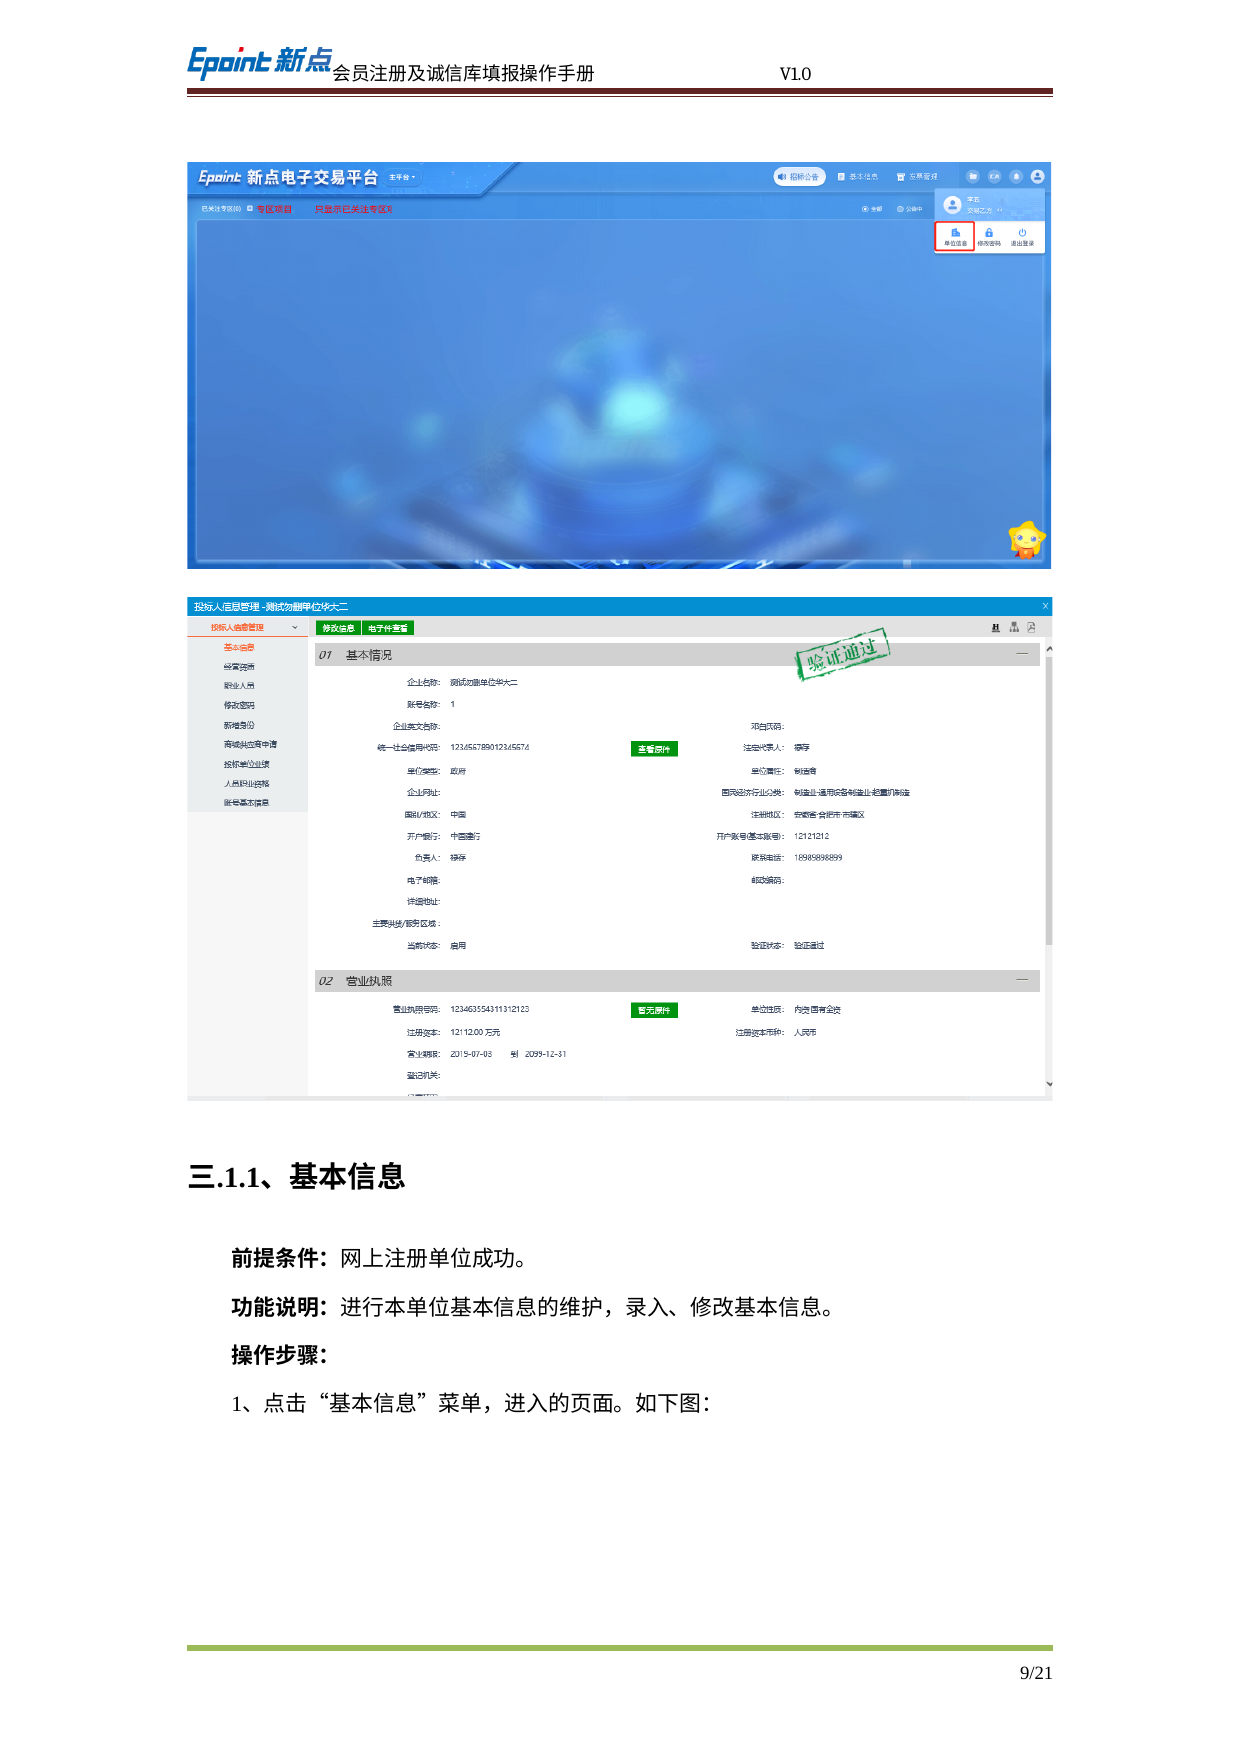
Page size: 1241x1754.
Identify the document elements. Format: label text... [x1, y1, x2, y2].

subtitle 基本信息 [187, 1142, 1053, 1207]
picture [187, 162, 1052, 569]
picture [187, 617, 1053, 1101]
picture [187, 47, 333, 81]
picture [291, 603, 303, 610]
text 前提条件：网上注册单位成功。 [187, 1241, 1053, 1273]
picture [268, 604, 276, 609]
text 1、点击“基本信息”菜单，进入的页面。如下图： [187, 1386, 1053, 1418]
text 操作步骤： [187, 1337, 1053, 1370]
text 功能说明：进行本单位基本信息的维护，录入、修改基本信息。 [187, 1289, 1053, 1322]
